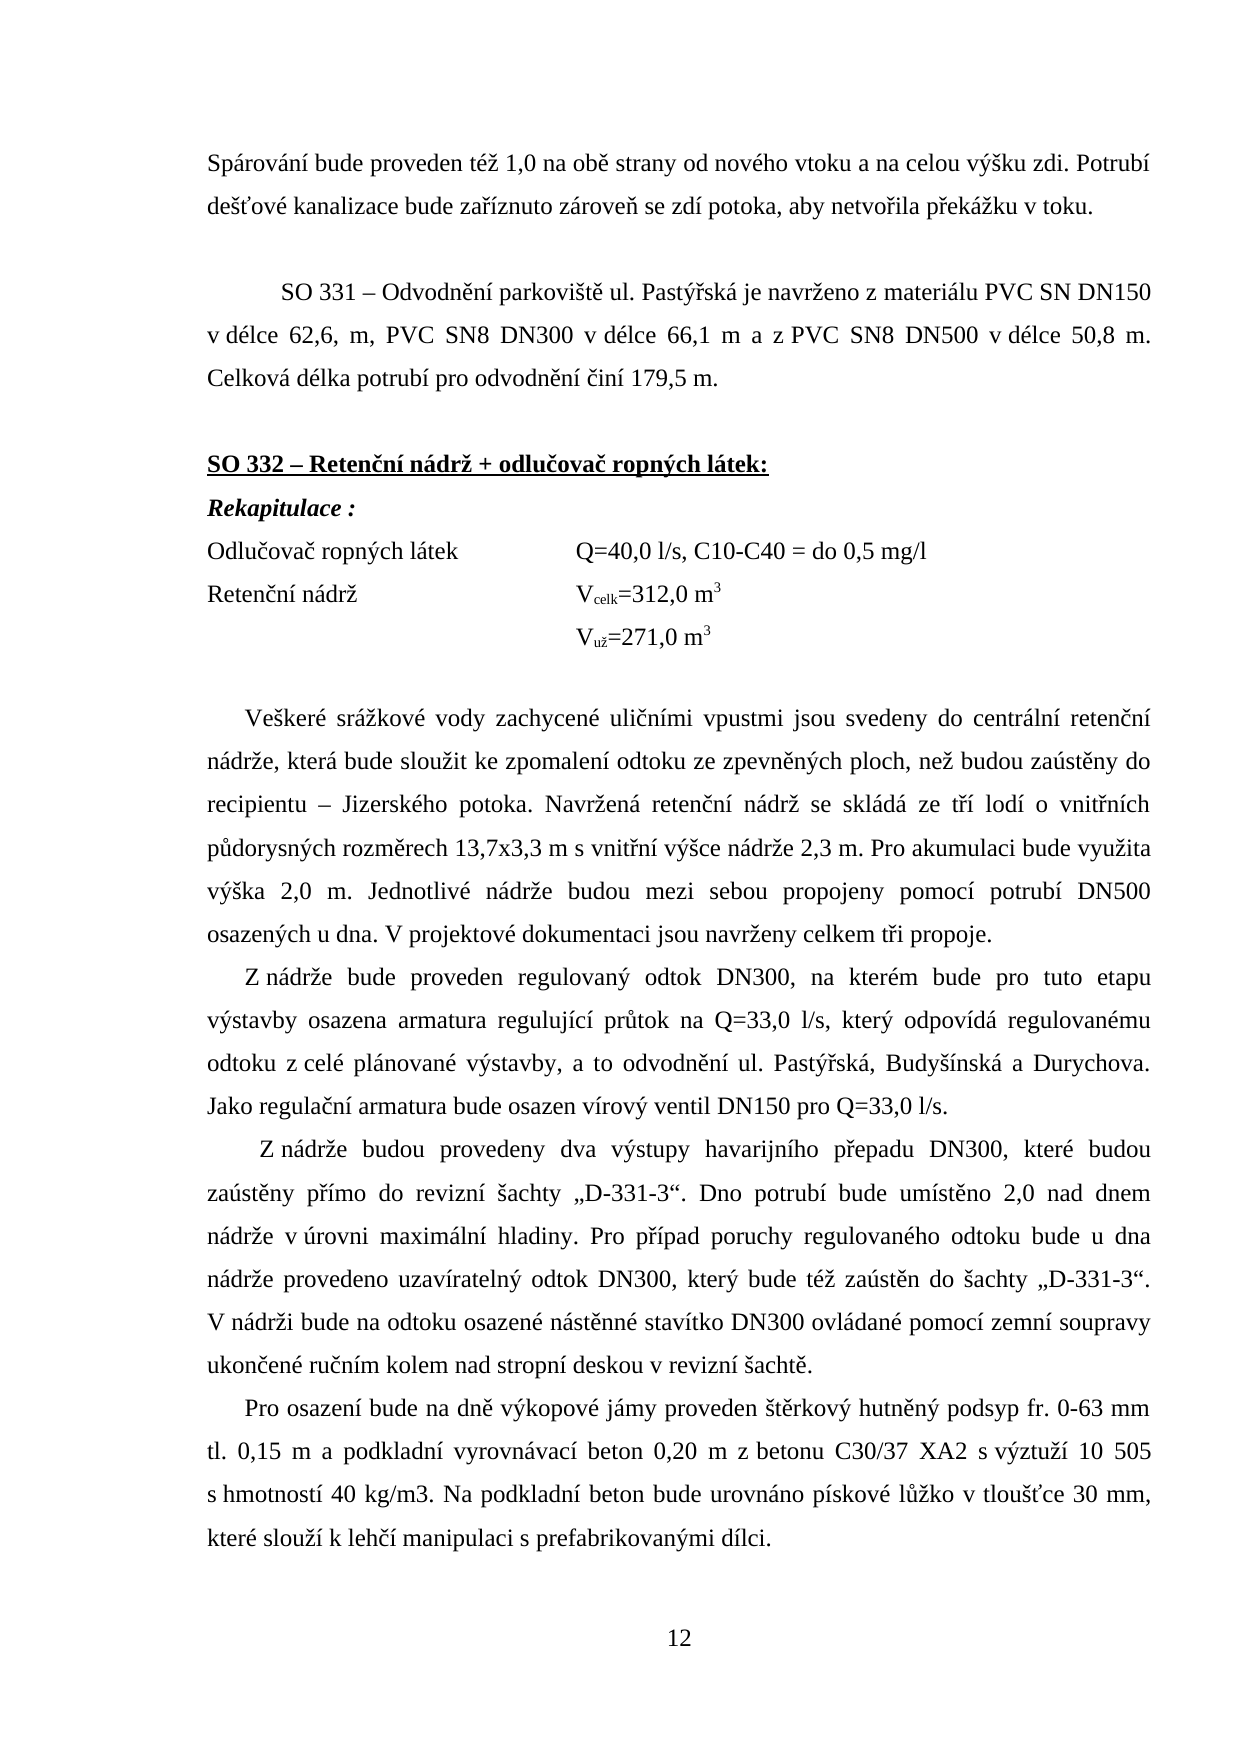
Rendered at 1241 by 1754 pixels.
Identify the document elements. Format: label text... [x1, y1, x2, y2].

text SO 331 – Odvodnění parkoviště ul. Pastýřská je navrženo z materiálu PVC SN DN150 v délce 62,6, m, PVC SN8 DN300 v délce 66,1 m a z PVC SN8 DN500 v délce 50,8 m. Celková délka potrubí pro odvodnění činí 179,5 m. [207, 277, 1152, 392]
text SO 332 – Retenční nádrž + odlučovač ropných látek: [207, 449, 1152, 478]
text Z nádrže budou provedeny dva výstupy havarijního přepadu DN300, které budou zaústěny přímo do revizní šachty „D-331-3“. Dno potrubí bude umístěno 2,0 nad dnem nádrže v úrovni maximální hladiny. Pro případ poruchy regulovaného odtoku bude u dna nádrže provedeno uzavíratelný odtok DN300, který bude též zaústěn do šachty „D-331-3“. V nádrži bude na odtoku osazené nástěnné stavítko DN300 ovládané pomocí zemní soupravy ukončené ručním kolem nad stropní deskou v revizní šachtě. [207, 1134, 1152, 1379]
text Retenční nádrž Vcelk=312,0 m3 [207, 579, 1152, 608]
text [207, 148, 1152, 219]
text Pro osazení bude na dně výkopové jámy proveden štěrkový hutněný podsyp fr. 0-63 mm tl. 0,15 m a podkladní vyrovnávací beton 0,20 m z betonu C30/37 XA2 s výztuží 10 505 s hmotností 40 kg/m3. Na podkladní beton bude urovnáno pískové lůžko v tloušťce 30 mm, které slouží k lehčí manipulaci s prefabrikovanými dílci. [207, 1393, 1152, 1551]
text Rekapitulace : [207, 493, 1152, 521]
text Vuž=271,0 m3 [207, 622, 1152, 651]
text Veškeré srážkové vody zachycené uličními vpustmi jsou svedeny do centrální retenční nádrže, která bude sloužit ke zpomalení odtoku ze zpevněných ploch, než budou zaústěny do recipientu – Jizerského potoka. Navržená retenční nádrž se skládá ze tří lodí o vnitřních půdorysných rozměrech 13,7x3,3 m s vnitřní výšce nádrže 2,3 m. Pro akumulaci bude využita výška 2,0 m. Jednotlivé nádrže budou mezi sebou propojeny pomocí potrubí DN500 osazených u dna. V projektové dokumentaci jsou navrženy celkem tři propoje. [207, 703, 1152, 948]
text Z nádrže bude proveden regulovaný odtok DN300, na kterém bude pro tuto etapu výstavby osazena armatura regulující průtok na Q=33,0 l/s, který odpovídá regulovanému odtoku z celé plánované výstavby, a to odvodnění ul. Pastýřská, Budyšínská a Durychova. Jako regulační armatura bude osazen vírový ventil DN150 pro Q=33,0 l/s. [207, 962, 1152, 1120]
text Odlučovač ropných látek Q=40,0 l/s, C10-C40 = do 0,5 mg/l [207, 536, 1152, 564]
